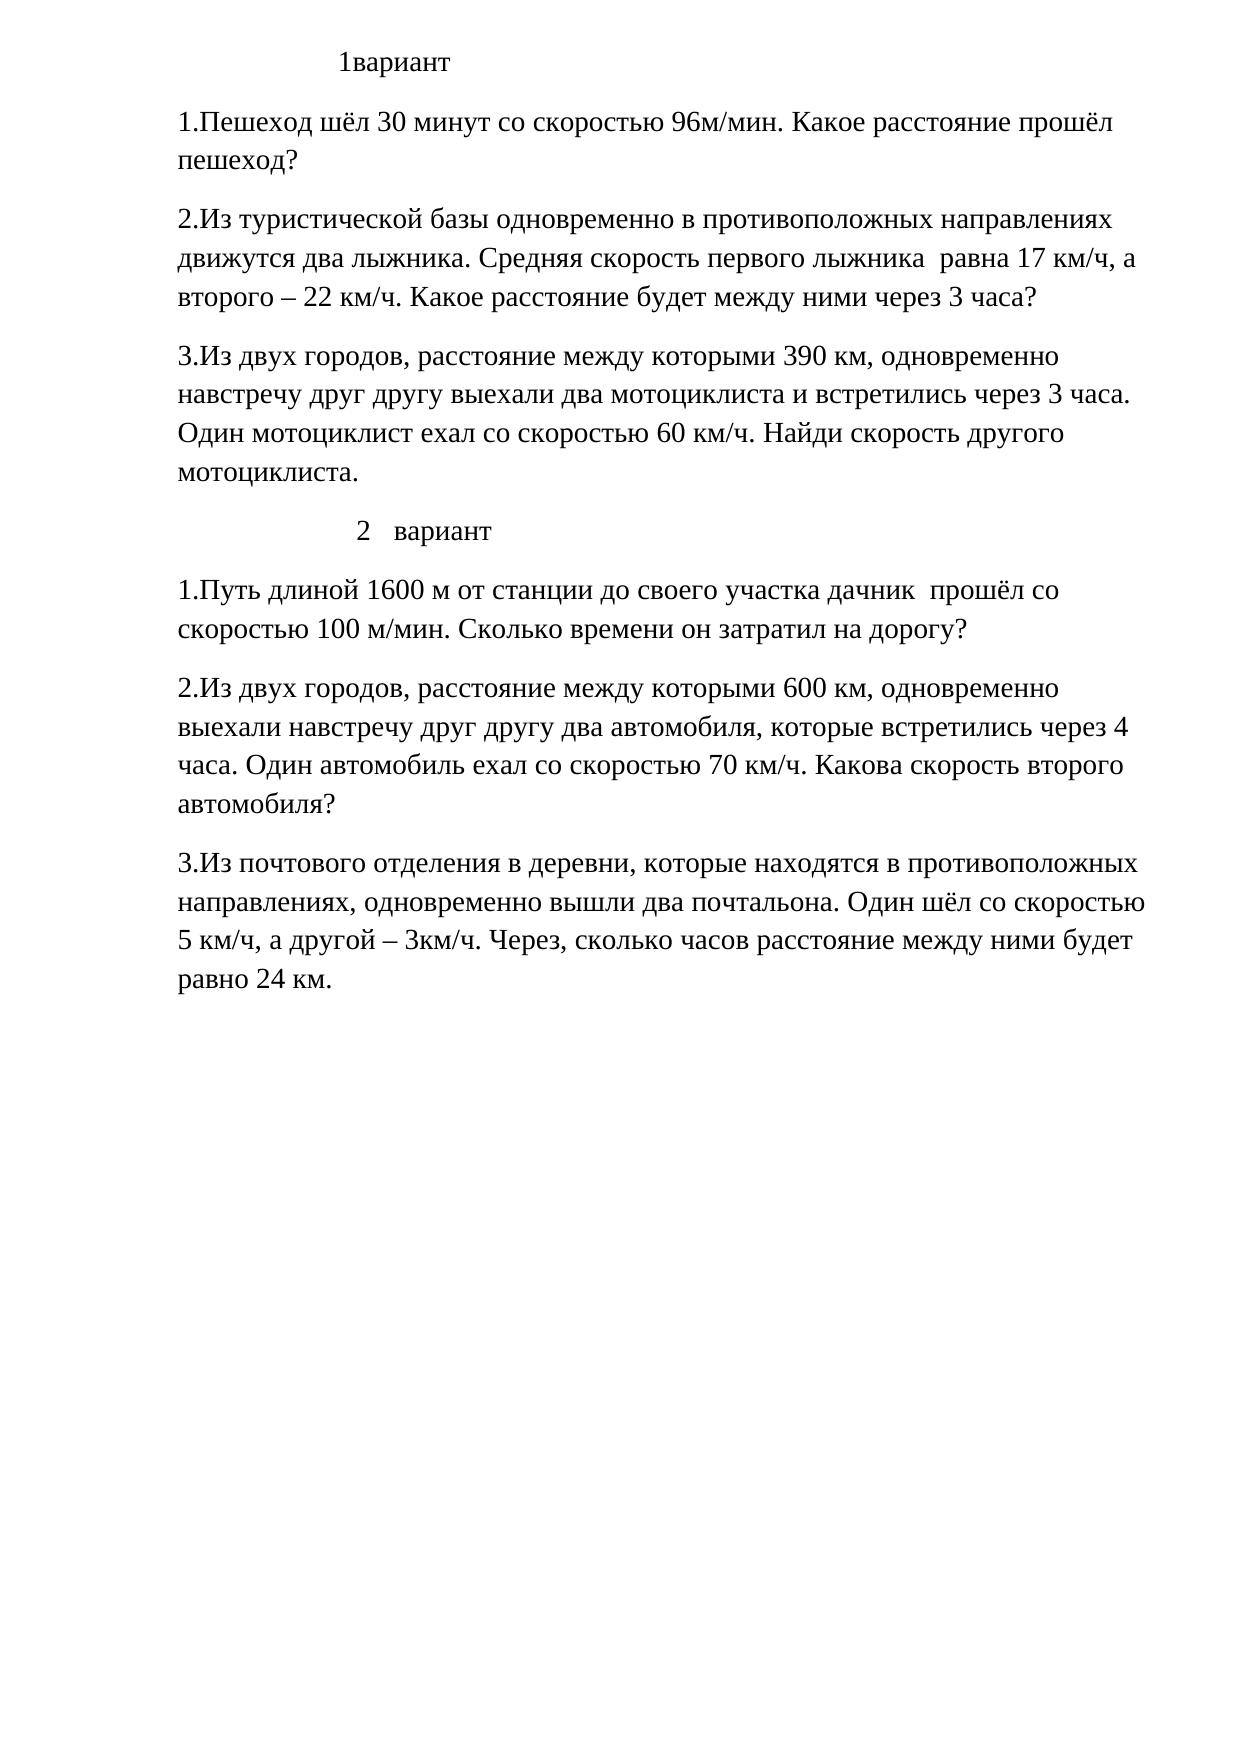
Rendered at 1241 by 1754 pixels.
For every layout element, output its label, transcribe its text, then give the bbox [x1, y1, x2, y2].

text 1вариант [177, 44, 1152, 78]
text 2.Из двух городов, расстояние между которыми 600 км, одновременно выехали навстречу друг другу два автомобиля, которые встретились через 4 часа. Один автомобиль ехал со скоростью 70 км/ч. Какова скорость второго автомобиля? [177, 670, 1152, 819]
text 2.Из туристической базы одновременно в противоположных направлениях движутся два лыжника. Средняя скорость первого лыжника равна 17 км/ч, а второго – 22 км/ч. Какое расстояние будет между ними через 3 часа? [177, 202, 1152, 312]
text 3.Из двух городов, расстояние между которыми 390 км, одновременно навстречу друг другу выехали два мотоциклиста и встретились через 3 часа. Один мотоциклист ехал со скоростью 60 км/ч. Найди скорость другого мотоциклиста. [177, 338, 1152, 487]
list вариант [356, 513, 1152, 547]
text 1.Путь длиной 1600 м от станции до своего участка дачник прошёл со скоростью 100 м/мин. Сколько времени он затратил на дорогу? [177, 572, 1152, 644]
list 1.Пешеход шёл 30 минут со скоростью 96м/мин. Какое расстояние прошёл пешеход? [177, 104, 1152, 176]
text 3.Из почтового отделения в деревни, которые находятся в противоположных направлениях, одновременно вышли два почтальона. Один шёл со скоростью 5 км/ч, а другой – 3км/ч. Через, сколько часов расстояние между ними будет равно 24 км. [177, 845, 1152, 994]
